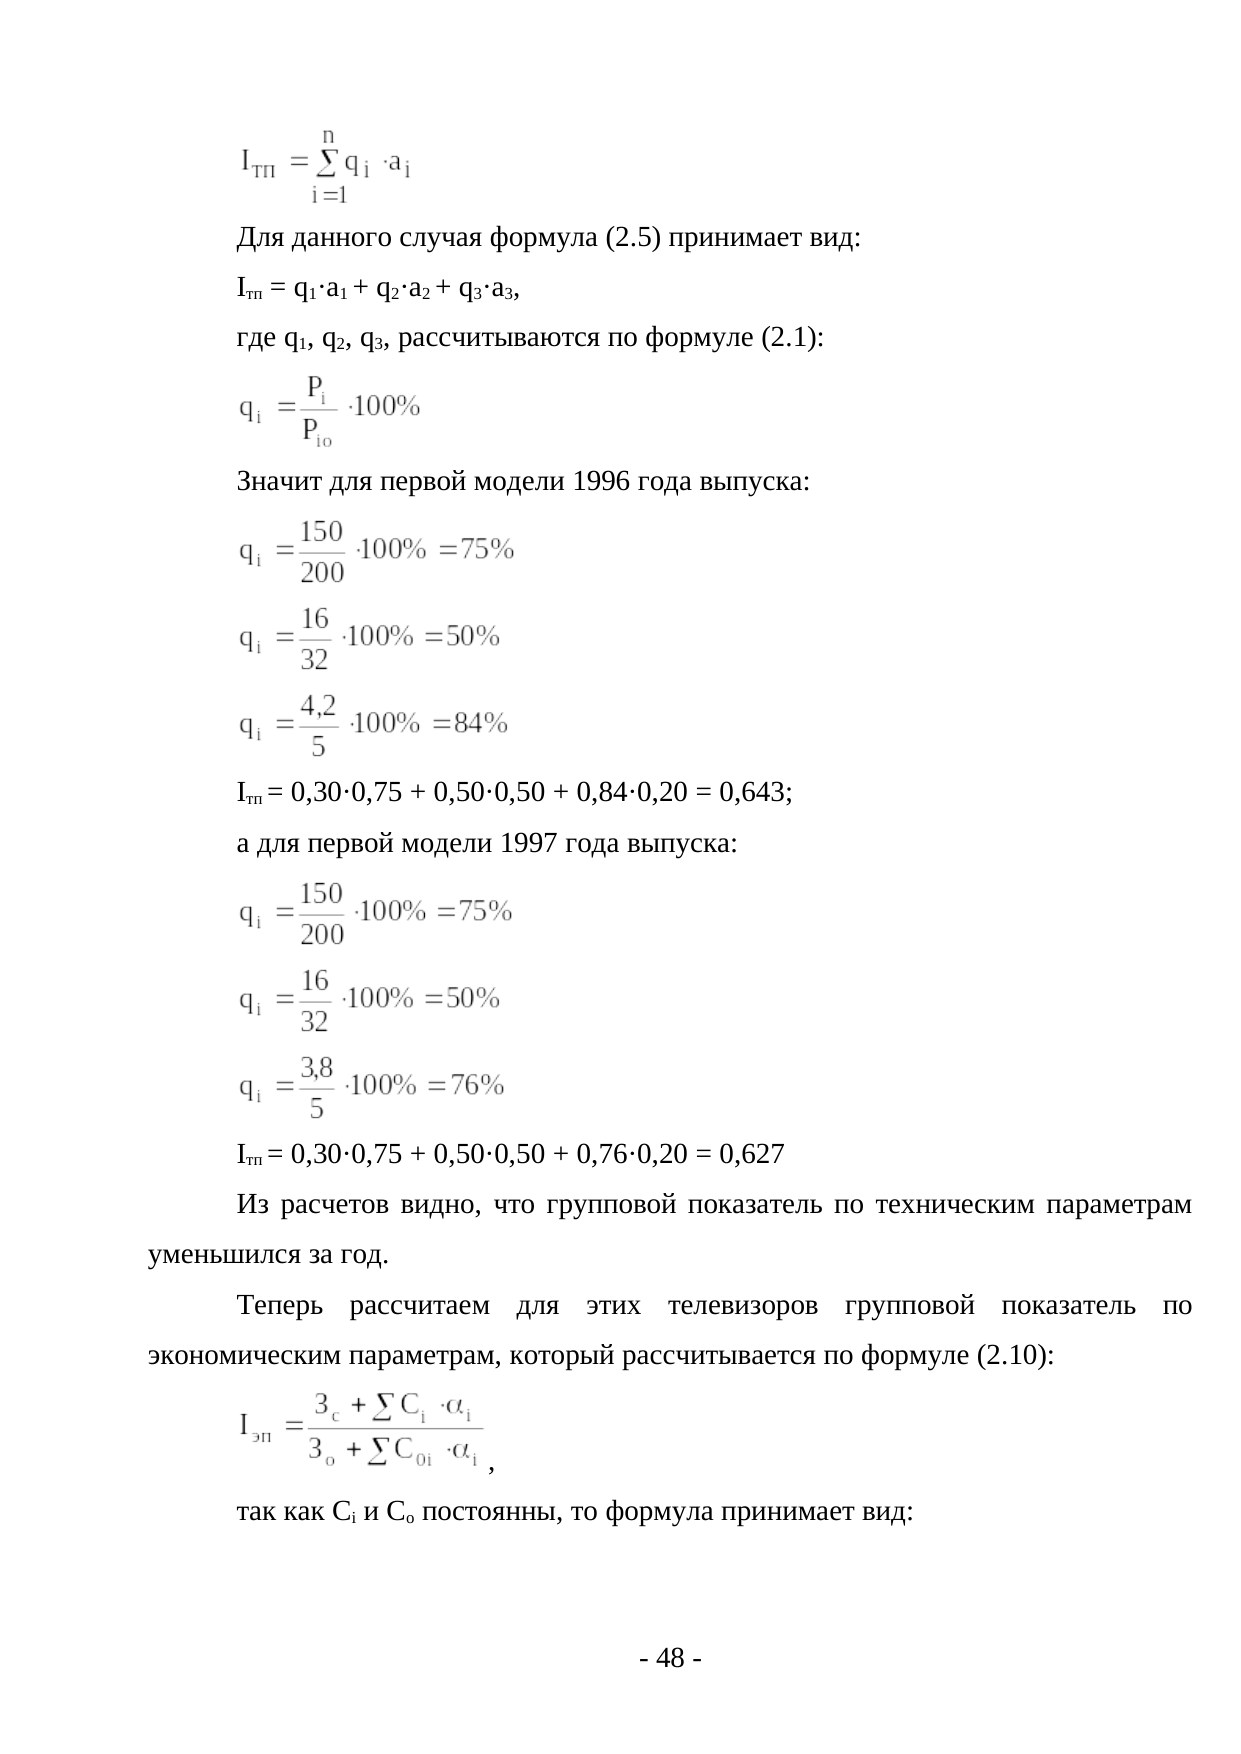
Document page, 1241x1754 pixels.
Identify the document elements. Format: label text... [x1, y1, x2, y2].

text Iтп = 0,30·0,75 + 0,50·0,50 + 0,76·0,20 = 0,627 [148, 1136, 1193, 1170]
text Из расчетов видно, что групповой показатель по техническим параметрам уменьшился за год. [148, 1186, 1193, 1270]
text так как Сi и Со постоянны, то формула принимает вид: [148, 1494, 1193, 1527]
text Теперь рассчитаем для этих телевизоров групповой показатель по экономическим параметрам, который рассчитывается по формуле (2.10): [148, 1287, 1193, 1371]
text Значит для первой модели 1996 года выпуска: [148, 463, 1193, 497]
text Iтп = 0,30·0,75 + 0,50·0,50 + 0,84·0,20 = 0,643; [148, 774, 1193, 808]
text Для данного случая формула (2.5) принимает вид: [148, 219, 1193, 253]
text а для первой модели 1997 года выпуска: [148, 825, 1193, 858]
text , [148, 1388, 1193, 1477]
text Iтп = q1·a1 + q2·a2 + q3·a3, [148, 269, 1193, 303]
text где q1, q2, q3, рассчитываются по формуле (2.1): [148, 320, 1193, 353]
